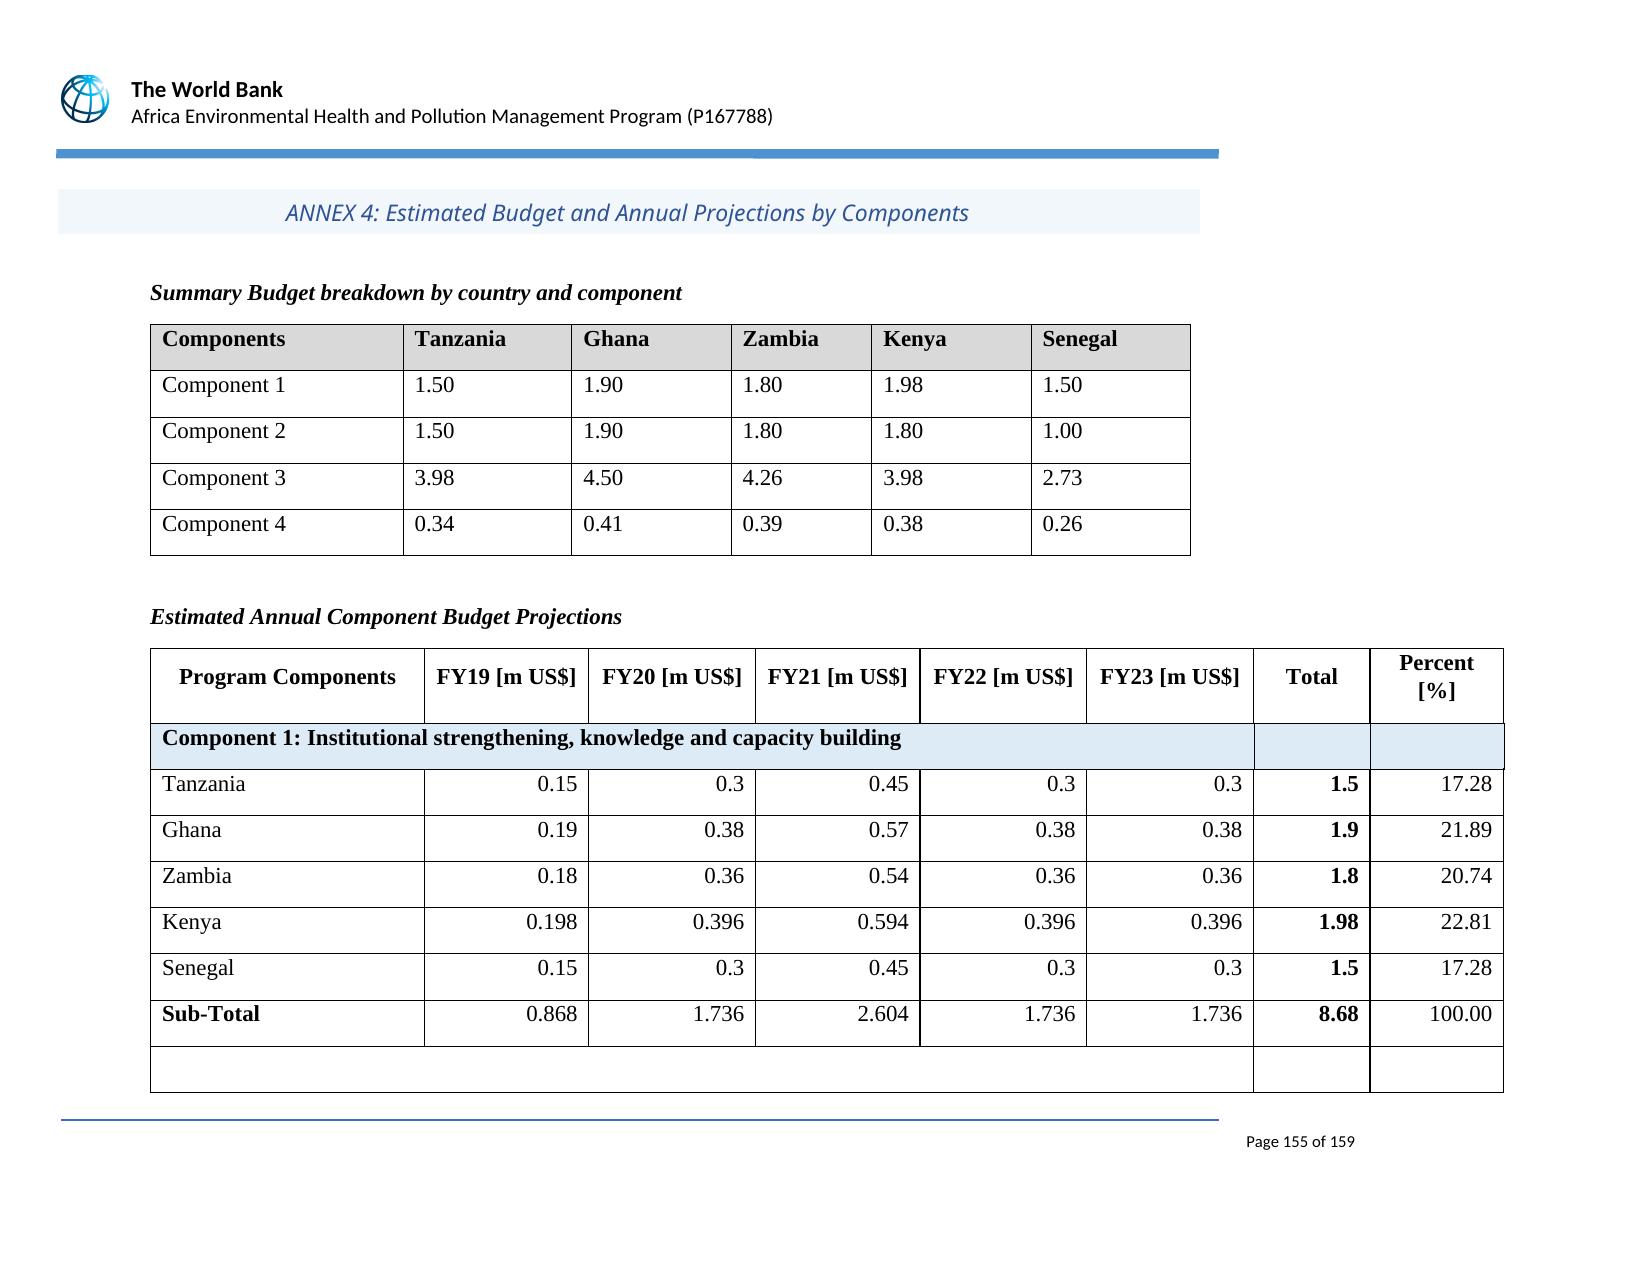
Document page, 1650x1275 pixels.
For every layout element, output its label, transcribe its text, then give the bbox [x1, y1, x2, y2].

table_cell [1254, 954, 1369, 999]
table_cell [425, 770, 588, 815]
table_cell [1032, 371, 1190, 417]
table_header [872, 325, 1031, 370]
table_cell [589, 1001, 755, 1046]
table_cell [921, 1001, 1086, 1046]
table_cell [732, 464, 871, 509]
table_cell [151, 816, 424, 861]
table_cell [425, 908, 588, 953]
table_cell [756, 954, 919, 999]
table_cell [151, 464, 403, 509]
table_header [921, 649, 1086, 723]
picture [76, 83, 83, 89]
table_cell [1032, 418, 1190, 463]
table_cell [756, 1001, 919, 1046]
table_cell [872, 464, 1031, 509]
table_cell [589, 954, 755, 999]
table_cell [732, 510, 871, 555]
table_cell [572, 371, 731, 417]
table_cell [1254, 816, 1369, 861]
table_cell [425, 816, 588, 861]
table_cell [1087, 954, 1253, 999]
picture [61, 75, 110, 123]
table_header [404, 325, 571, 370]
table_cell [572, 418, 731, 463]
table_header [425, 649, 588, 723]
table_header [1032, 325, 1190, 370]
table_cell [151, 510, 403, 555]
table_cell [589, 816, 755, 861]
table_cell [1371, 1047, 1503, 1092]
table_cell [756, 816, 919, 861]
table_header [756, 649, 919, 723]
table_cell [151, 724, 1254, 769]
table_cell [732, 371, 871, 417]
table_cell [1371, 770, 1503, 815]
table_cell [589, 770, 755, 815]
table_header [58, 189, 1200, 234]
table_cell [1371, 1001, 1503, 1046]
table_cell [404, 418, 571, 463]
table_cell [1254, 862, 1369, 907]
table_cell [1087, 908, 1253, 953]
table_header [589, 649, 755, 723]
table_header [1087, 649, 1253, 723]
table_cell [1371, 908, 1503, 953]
text Estimated Annual Component Budget Projections [150, 603, 1500, 629]
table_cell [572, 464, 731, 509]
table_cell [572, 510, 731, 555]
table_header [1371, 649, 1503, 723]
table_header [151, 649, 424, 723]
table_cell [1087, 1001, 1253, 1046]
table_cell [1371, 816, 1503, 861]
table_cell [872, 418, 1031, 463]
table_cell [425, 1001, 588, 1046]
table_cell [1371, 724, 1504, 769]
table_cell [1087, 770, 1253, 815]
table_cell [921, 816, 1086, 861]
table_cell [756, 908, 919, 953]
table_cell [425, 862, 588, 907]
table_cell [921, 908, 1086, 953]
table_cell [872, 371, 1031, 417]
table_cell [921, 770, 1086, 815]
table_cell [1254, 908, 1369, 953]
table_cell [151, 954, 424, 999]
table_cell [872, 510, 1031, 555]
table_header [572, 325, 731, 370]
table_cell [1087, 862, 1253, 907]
text Summary Budget breakdown by country and component [150, 279, 1500, 306]
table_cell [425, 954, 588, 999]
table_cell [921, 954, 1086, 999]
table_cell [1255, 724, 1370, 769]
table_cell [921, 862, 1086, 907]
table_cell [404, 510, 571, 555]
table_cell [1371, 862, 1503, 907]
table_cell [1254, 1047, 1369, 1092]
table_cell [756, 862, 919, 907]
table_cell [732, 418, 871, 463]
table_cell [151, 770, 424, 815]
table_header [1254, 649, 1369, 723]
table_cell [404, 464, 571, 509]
picture [92, 75, 110, 111]
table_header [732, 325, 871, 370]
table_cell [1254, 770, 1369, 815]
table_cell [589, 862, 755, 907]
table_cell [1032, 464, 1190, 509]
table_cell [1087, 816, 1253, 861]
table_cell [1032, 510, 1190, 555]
picture [83, 85, 89, 93]
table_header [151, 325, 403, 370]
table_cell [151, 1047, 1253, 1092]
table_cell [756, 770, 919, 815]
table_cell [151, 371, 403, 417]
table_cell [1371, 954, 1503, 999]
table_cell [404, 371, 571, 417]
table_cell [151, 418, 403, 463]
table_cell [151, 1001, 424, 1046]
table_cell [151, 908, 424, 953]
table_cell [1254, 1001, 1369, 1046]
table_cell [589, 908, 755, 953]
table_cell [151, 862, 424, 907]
